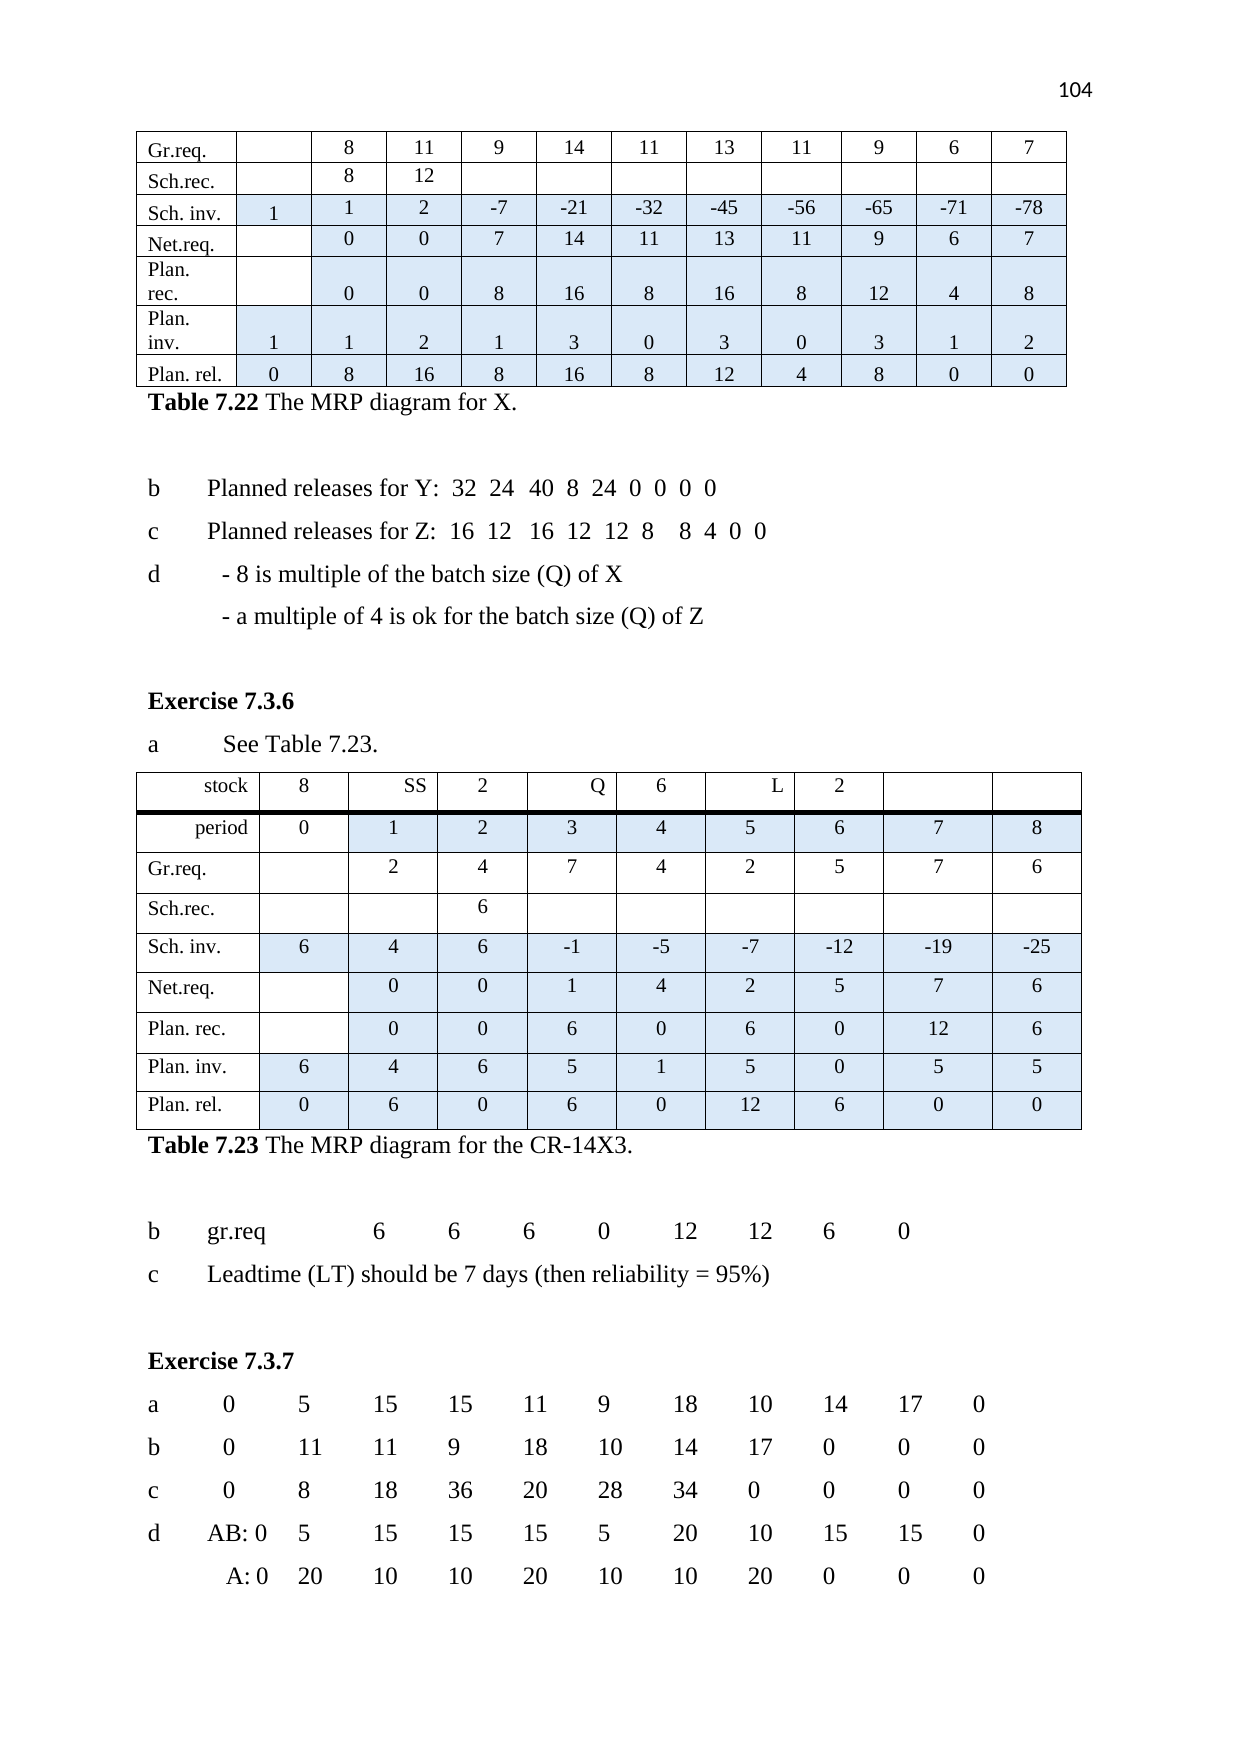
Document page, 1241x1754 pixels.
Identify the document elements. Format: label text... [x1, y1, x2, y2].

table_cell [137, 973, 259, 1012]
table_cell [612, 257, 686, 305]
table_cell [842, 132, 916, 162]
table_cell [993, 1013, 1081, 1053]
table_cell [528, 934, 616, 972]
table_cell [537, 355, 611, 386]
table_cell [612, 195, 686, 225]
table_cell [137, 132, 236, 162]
text a See Table 7.23. [148, 729, 1092, 758]
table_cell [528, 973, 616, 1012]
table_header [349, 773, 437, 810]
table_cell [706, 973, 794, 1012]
text c Planned releases for Z: 16 12 16 12 12 8 8 4 0 0 [148, 516, 1092, 545]
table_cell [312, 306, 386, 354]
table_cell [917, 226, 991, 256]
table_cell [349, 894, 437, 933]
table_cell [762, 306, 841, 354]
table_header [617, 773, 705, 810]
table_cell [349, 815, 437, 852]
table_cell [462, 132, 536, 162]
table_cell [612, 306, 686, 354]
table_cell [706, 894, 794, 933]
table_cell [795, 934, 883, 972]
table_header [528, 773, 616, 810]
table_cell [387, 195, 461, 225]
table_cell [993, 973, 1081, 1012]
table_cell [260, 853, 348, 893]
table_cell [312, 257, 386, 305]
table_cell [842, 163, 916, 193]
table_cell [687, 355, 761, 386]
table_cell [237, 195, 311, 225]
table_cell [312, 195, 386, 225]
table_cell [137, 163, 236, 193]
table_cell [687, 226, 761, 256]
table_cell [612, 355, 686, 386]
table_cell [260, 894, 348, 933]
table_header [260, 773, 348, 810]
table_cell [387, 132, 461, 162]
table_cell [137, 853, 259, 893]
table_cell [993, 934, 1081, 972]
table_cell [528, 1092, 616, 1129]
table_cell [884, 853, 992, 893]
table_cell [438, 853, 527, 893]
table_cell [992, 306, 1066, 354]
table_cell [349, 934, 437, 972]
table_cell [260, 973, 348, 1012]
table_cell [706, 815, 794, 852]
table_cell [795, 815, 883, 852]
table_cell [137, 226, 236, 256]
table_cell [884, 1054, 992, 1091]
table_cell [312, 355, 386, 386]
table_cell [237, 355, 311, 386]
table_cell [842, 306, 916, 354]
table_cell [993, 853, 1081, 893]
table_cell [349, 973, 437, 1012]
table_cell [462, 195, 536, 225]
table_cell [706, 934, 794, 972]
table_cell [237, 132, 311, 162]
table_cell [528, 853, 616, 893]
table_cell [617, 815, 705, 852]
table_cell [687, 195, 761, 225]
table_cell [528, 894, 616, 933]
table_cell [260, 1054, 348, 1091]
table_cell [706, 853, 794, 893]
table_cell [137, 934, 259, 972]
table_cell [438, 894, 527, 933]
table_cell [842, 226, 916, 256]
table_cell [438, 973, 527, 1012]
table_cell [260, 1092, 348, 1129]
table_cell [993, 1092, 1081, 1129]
text c 0 8 18 36 20 28 34 0 0 0 0 [148, 1475, 1092, 1504]
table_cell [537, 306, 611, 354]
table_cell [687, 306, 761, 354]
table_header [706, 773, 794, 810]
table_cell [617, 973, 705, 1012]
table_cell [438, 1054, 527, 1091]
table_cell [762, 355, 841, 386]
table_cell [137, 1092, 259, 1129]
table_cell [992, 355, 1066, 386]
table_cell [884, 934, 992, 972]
text b 0 11 11 9 18 10 14 17 0 0 0 [148, 1432, 1092, 1461]
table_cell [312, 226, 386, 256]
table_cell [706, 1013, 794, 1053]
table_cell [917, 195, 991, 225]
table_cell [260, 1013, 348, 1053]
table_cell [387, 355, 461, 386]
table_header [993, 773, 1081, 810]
text b Planned releases for Y: 32 24 40 8 24 0 0 0 0 [148, 473, 1092, 502]
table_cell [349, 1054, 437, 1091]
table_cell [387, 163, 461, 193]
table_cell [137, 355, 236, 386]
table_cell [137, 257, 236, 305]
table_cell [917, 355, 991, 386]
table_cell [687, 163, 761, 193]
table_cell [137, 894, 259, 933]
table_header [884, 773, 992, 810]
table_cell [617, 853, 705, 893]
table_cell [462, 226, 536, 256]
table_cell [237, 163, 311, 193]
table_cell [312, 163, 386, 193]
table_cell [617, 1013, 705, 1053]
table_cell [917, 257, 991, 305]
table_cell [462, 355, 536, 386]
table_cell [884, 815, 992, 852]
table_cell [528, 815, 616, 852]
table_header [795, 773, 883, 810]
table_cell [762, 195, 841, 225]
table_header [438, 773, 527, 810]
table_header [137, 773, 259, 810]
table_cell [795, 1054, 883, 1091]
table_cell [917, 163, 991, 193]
text A: 0 20 10 10 20 10 10 20 0 0 0 [148, 1561, 1092, 1590]
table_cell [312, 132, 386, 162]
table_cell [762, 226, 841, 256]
text b gr.req 6 6 6 0 12 12 6 0 [148, 1216, 1092, 1245]
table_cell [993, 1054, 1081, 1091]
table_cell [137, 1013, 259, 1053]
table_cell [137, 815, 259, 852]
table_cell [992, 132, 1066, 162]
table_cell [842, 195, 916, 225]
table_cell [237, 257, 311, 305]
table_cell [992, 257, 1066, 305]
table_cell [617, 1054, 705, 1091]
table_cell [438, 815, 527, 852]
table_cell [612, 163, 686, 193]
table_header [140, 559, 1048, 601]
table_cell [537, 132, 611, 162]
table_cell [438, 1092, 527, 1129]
text Exercise 7.3.6 [148, 686, 1092, 715]
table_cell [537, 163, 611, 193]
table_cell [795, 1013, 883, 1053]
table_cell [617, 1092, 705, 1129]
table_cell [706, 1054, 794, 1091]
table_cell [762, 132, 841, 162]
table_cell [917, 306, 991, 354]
text c Leadtime (LT) should be 7 days (then reliability = 95%) [148, 1259, 1092, 1288]
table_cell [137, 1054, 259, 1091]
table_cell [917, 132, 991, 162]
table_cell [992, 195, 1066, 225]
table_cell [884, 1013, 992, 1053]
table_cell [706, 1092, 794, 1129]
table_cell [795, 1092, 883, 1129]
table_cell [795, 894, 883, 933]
text a 0 5 15 15 11 9 18 10 14 17 0 [148, 1389, 1092, 1418]
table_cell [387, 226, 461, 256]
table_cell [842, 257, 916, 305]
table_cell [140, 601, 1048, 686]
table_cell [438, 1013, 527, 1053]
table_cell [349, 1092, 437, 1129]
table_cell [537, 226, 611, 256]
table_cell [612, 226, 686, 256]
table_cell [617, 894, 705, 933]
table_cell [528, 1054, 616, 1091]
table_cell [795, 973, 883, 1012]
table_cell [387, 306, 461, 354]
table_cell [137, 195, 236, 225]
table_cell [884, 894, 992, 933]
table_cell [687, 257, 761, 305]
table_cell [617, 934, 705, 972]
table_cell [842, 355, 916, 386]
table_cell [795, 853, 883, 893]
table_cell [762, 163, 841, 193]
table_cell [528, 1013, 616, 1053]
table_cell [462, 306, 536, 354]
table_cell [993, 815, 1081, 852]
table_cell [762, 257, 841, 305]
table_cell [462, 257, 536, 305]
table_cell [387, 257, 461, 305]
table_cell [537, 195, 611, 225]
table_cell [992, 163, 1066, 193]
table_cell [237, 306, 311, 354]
text Exercise 7.3.7 [148, 1346, 1092, 1374]
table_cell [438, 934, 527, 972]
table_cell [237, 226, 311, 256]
text Table 7.23 The MRP diagram for the CR-14X3. [148, 1130, 1092, 1159]
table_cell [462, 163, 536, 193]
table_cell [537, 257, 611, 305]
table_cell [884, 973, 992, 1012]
text Table 7.22 The MRP diagram for X. [148, 387, 1092, 415]
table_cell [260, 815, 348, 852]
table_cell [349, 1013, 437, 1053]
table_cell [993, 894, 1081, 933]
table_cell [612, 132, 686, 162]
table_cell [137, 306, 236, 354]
text d AB: 0 5 15 15 15 5 20 10 15 15 0 [148, 1518, 1092, 1547]
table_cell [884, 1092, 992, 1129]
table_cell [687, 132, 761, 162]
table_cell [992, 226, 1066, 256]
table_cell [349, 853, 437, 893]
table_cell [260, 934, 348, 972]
